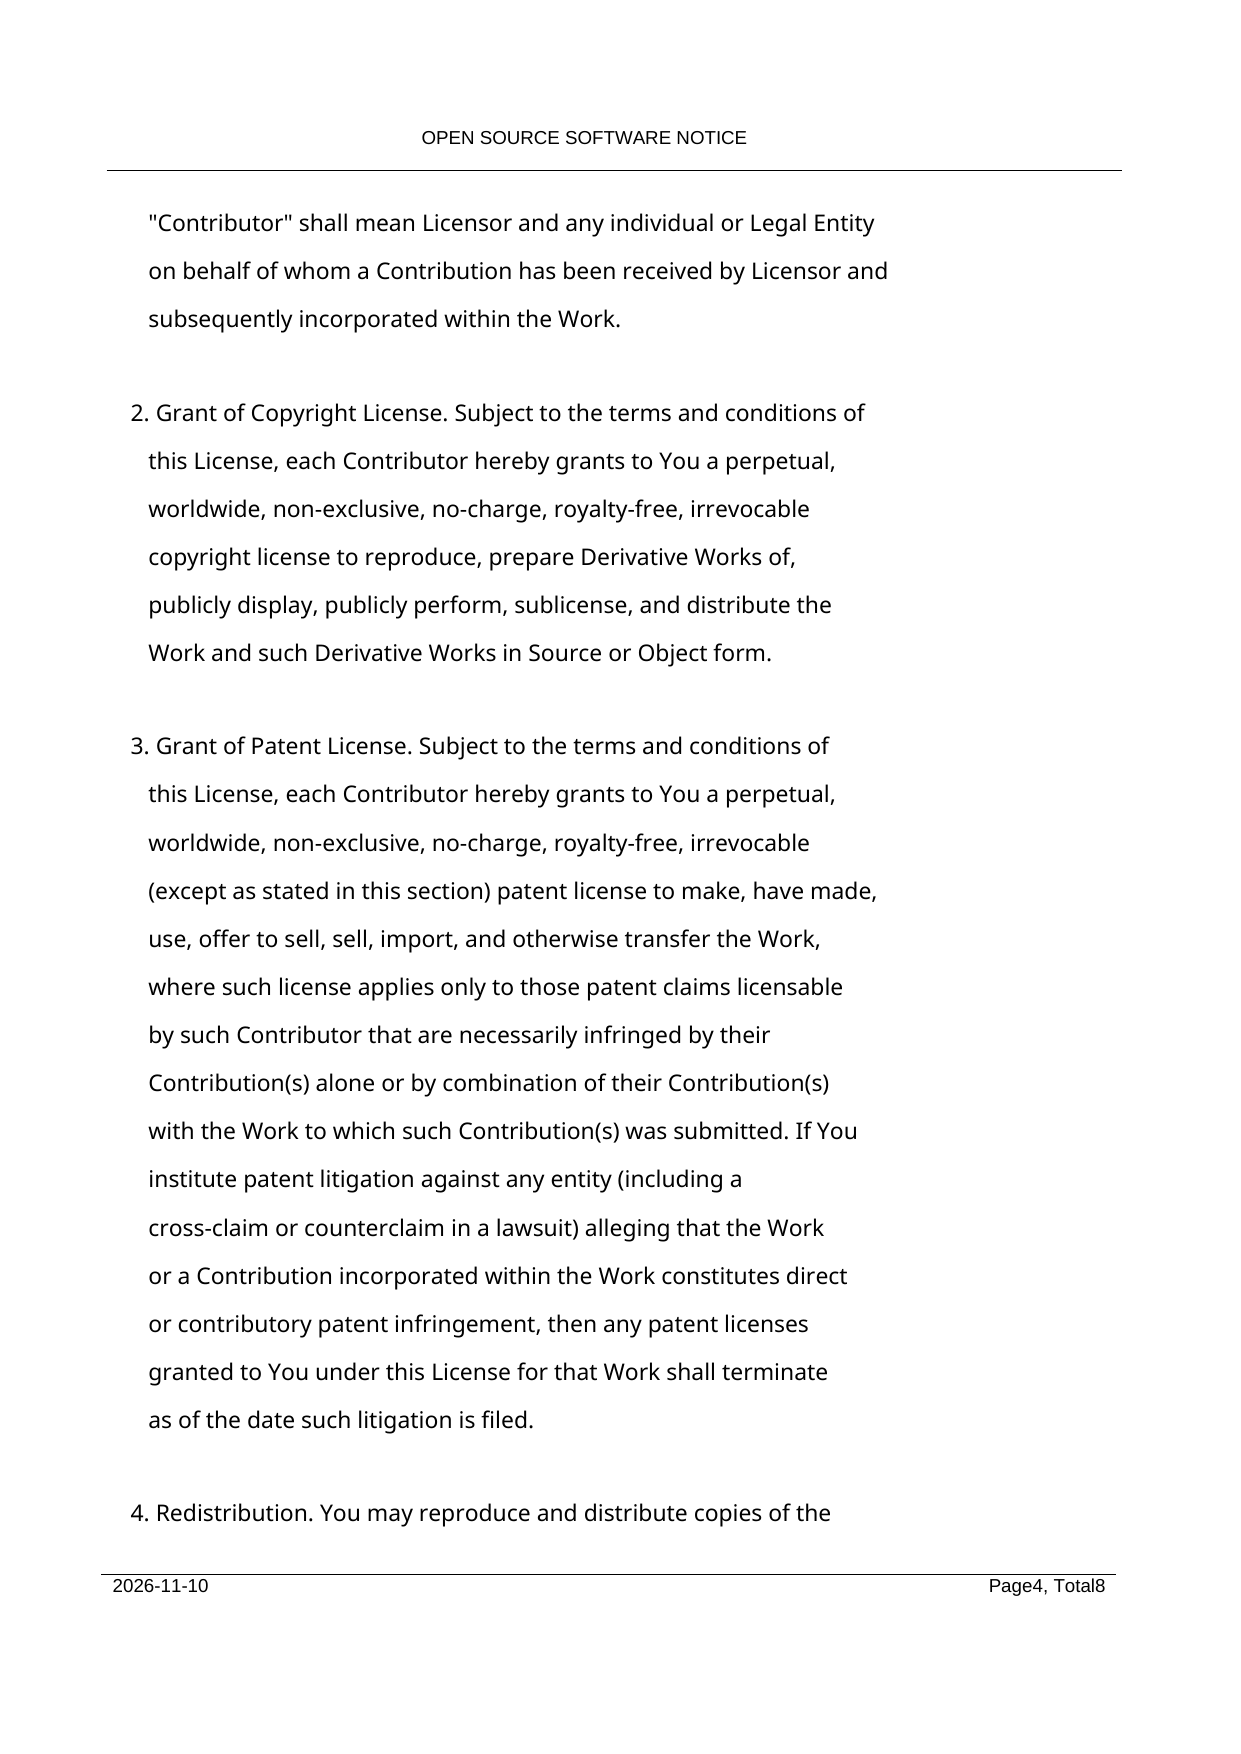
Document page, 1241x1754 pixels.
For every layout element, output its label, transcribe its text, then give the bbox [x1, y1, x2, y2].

text granted to You under this License for that Work shall terminate [112, 1355, 1128, 1388]
text copyright license to reproduce, prepare Derivative Works of, [112, 540, 1128, 573]
text worldwide, non-exclusive, no-charge, royalty-free, irrevocable [112, 492, 1128, 524]
text or a Contribution incorporated within the Work constitutes direct [112, 1259, 1128, 1292]
text use, offer to sell, sell, import, and otherwise transfer the Work, [112, 922, 1128, 955]
text this License, each Contributor hereby grants to You a perpetual, [112, 444, 1128, 476]
text subsequently incorporated within the Work. [112, 303, 1128, 335]
text where such license applies only to those patent claims licensable [112, 970, 1128, 1003]
text cross-claim or counterclaim in a lawsuit) alleging that the Work [112, 1211, 1128, 1243]
text this License, each Contributor hereby grants to You a perpetual, [112, 778, 1128, 810]
text 4. Redistribution. You may reproduce and distribute copies of the [112, 1497, 1128, 1529]
text on behalf of whom a Contribution has been received by Licensor and [112, 254, 1128, 287]
text Work and such Derivative Works in Source or Object form. [112, 636, 1128, 669]
text 2. Grant of Copyright License. Subject to the terms and conditions of [112, 396, 1128, 428]
text Contribution(s) alone or by combination of their Contribution(s) [112, 1067, 1128, 1099]
text worldwide, non-exclusive, no-charge, royalty-free, irrevocable [112, 826, 1128, 858]
text institute patent litigation against any entity (including a [112, 1163, 1128, 1195]
text with the Work to which such Contribution(s) was submitted. If You [112, 1115, 1128, 1147]
text publicly display, publicly perform, sublicense, and distribute the [112, 588, 1128, 621]
text or contributory patent infringement, then any patent licenses [112, 1307, 1128, 1340]
text as of the date such litigation is filed. [112, 1403, 1128, 1436]
text by such Contributor that are necessarily infringed by their [112, 1018, 1128, 1051]
text 3. Grant of Patent License. Subject to the terms and conditions of [112, 730, 1128, 762]
text "Contributor" shall mean Licensor and any individual or Legal Entity [112, 206, 1128, 239]
text (except as stated in this section) patent license to make, have made, [112, 874, 1128, 907]
